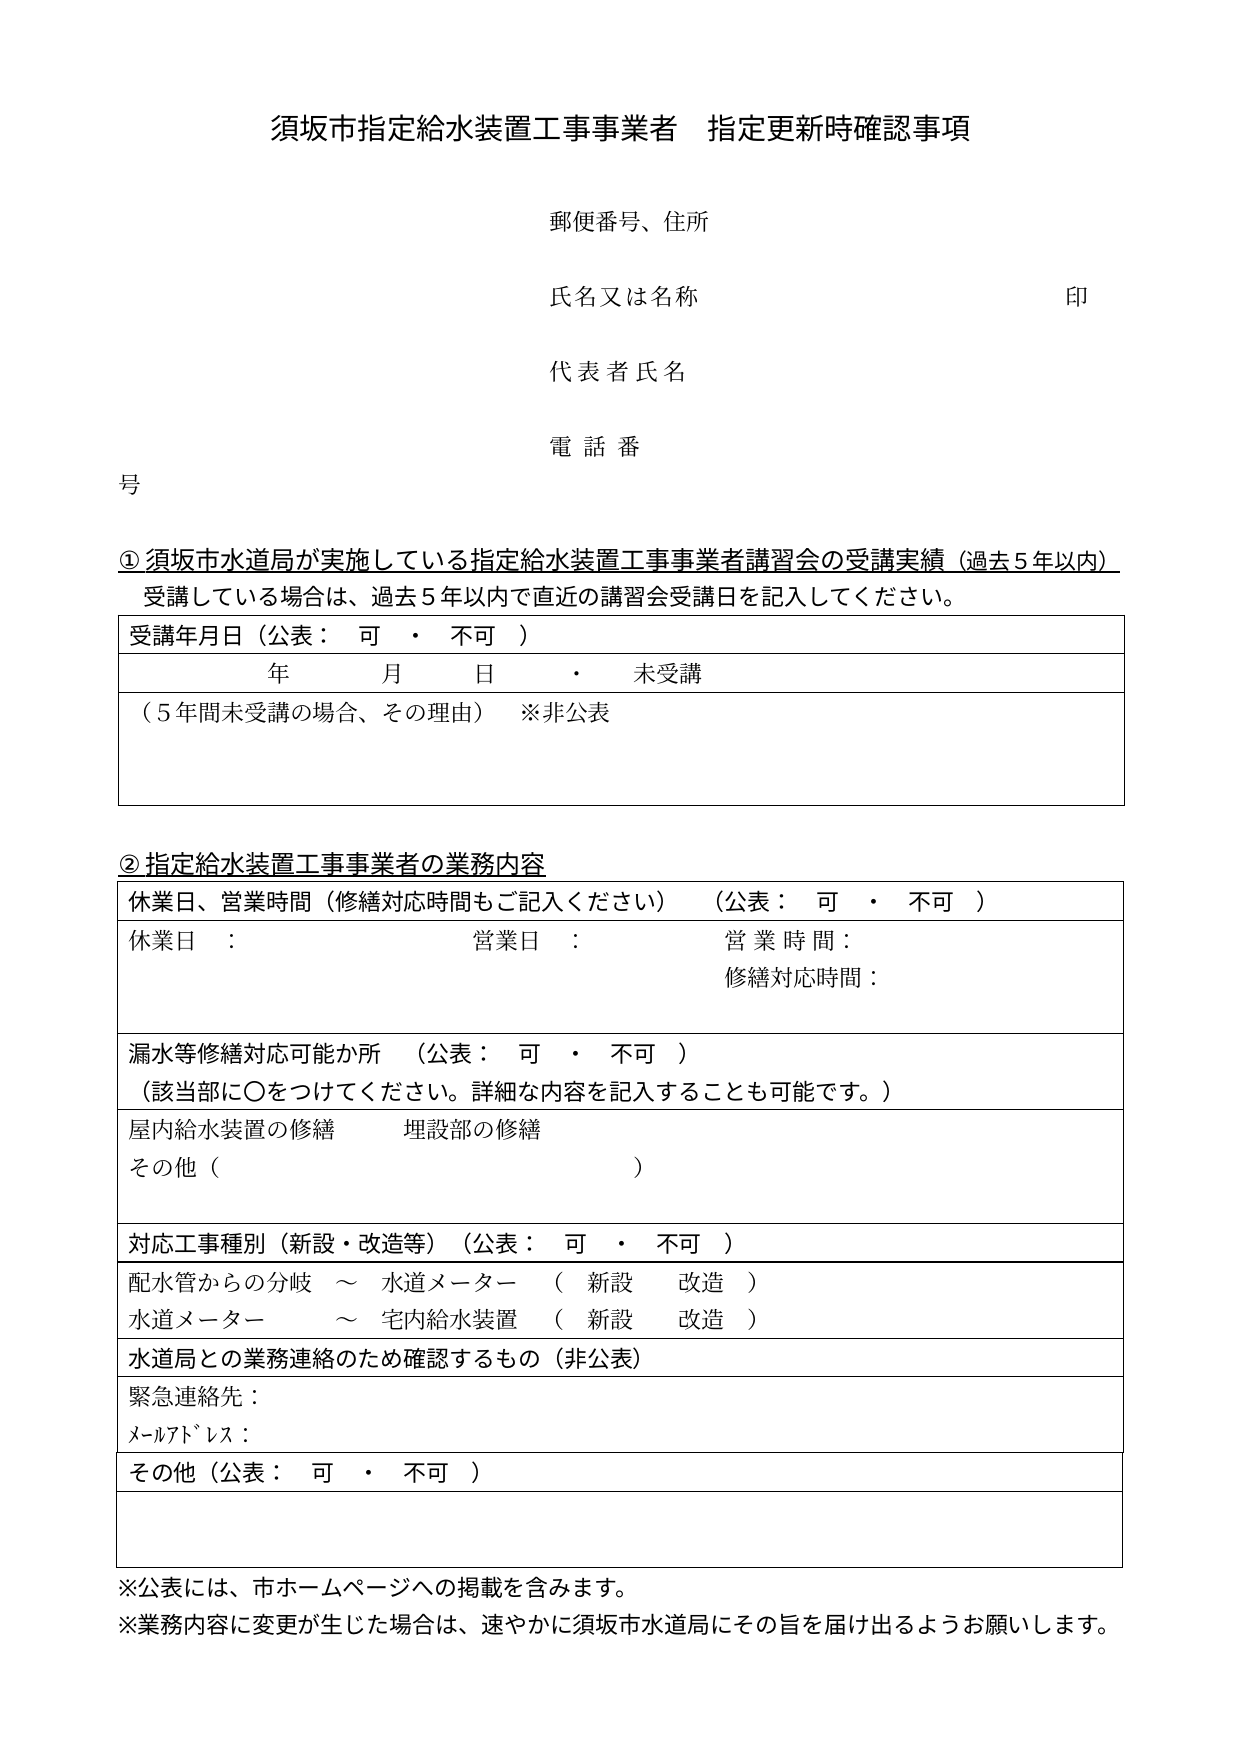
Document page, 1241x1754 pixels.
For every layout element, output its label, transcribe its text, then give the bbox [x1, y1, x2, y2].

table_cell [117, 1492, 1122, 1567]
text 氏名又は名称 印 [118, 277, 1122, 314]
table_header 休業日、営業時間（修繕対応時間もご記入ください） （公表： 可 ・ 不可 ） [118, 882, 1123, 920]
table_header 受講年月日（公表： 可 ・ 不可 ） [119, 616, 1124, 653]
table_cell 休業日 ： 営業日 ： 営業時間： 修繕対応時間： [118, 921, 1123, 1033]
text 須坂市指定給水装置工事事業者 指定更新時確認事項 [118, 89, 1122, 164]
table_cell その他（公表： 可 ・ 不可 ） [117, 1453, 1122, 1491]
table_cell 屋内給水装置の修繕 埋設部の修繕 その他（ ） [118, 1110, 1123, 1223]
text ※業務内容に変更が生じた場合は、速やかに須坂市水道局にその旨を届け出るようお願いします。 [118, 1605, 1122, 1643]
table_cell （５年間未受講の場合、その理由） ※非公表 [119, 693, 1124, 805]
table_cell 配水管からの分岐 ～ 水道メーター （ 新設 改造 ） 水道メーター ～ 宅内給水装置 （ 新設 改造 ） [118, 1263, 1123, 1337]
table_cell 漏水等修繕対応可能か所 （公表： 可 ・ 不可 ） （該当部に〇をつけてください。詳細な内容を記入することも可能です。） [118, 1034, 1123, 1109]
text 代表者氏名 [118, 352, 1122, 389]
text ①須坂市水道局が実施している指定給水装置工事事業者講習会の受講実績（過去５年以内） [118, 539, 1122, 577]
text ②指定給水装置工事事業者の業務内容 [118, 844, 1122, 881]
list ※公表には、市ホームページへの掲載を含みます。 [118, 1568, 1122, 1605]
text 電話番号 [118, 427, 643, 502]
table_cell 対応工事種別（新設・改造等）（公表： 可 ・ 不可 ） [118, 1224, 1123, 1261]
table_cell 年 月 日 ・ 未受講 [119, 654, 1124, 692]
table_cell 水道局との業務連絡のため確認するもの（非公表） [118, 1339, 1123, 1376]
table_cell 緊急連絡先： ﾒｰﾙｱﾄﾞﾚｽ： [118, 1377, 1123, 1452]
text 受講している場合は、過去５年以内で直近の講習会受講日を記入してください。 [118, 577, 1122, 614]
text 郵便番号、住所 [118, 202, 1122, 239]
